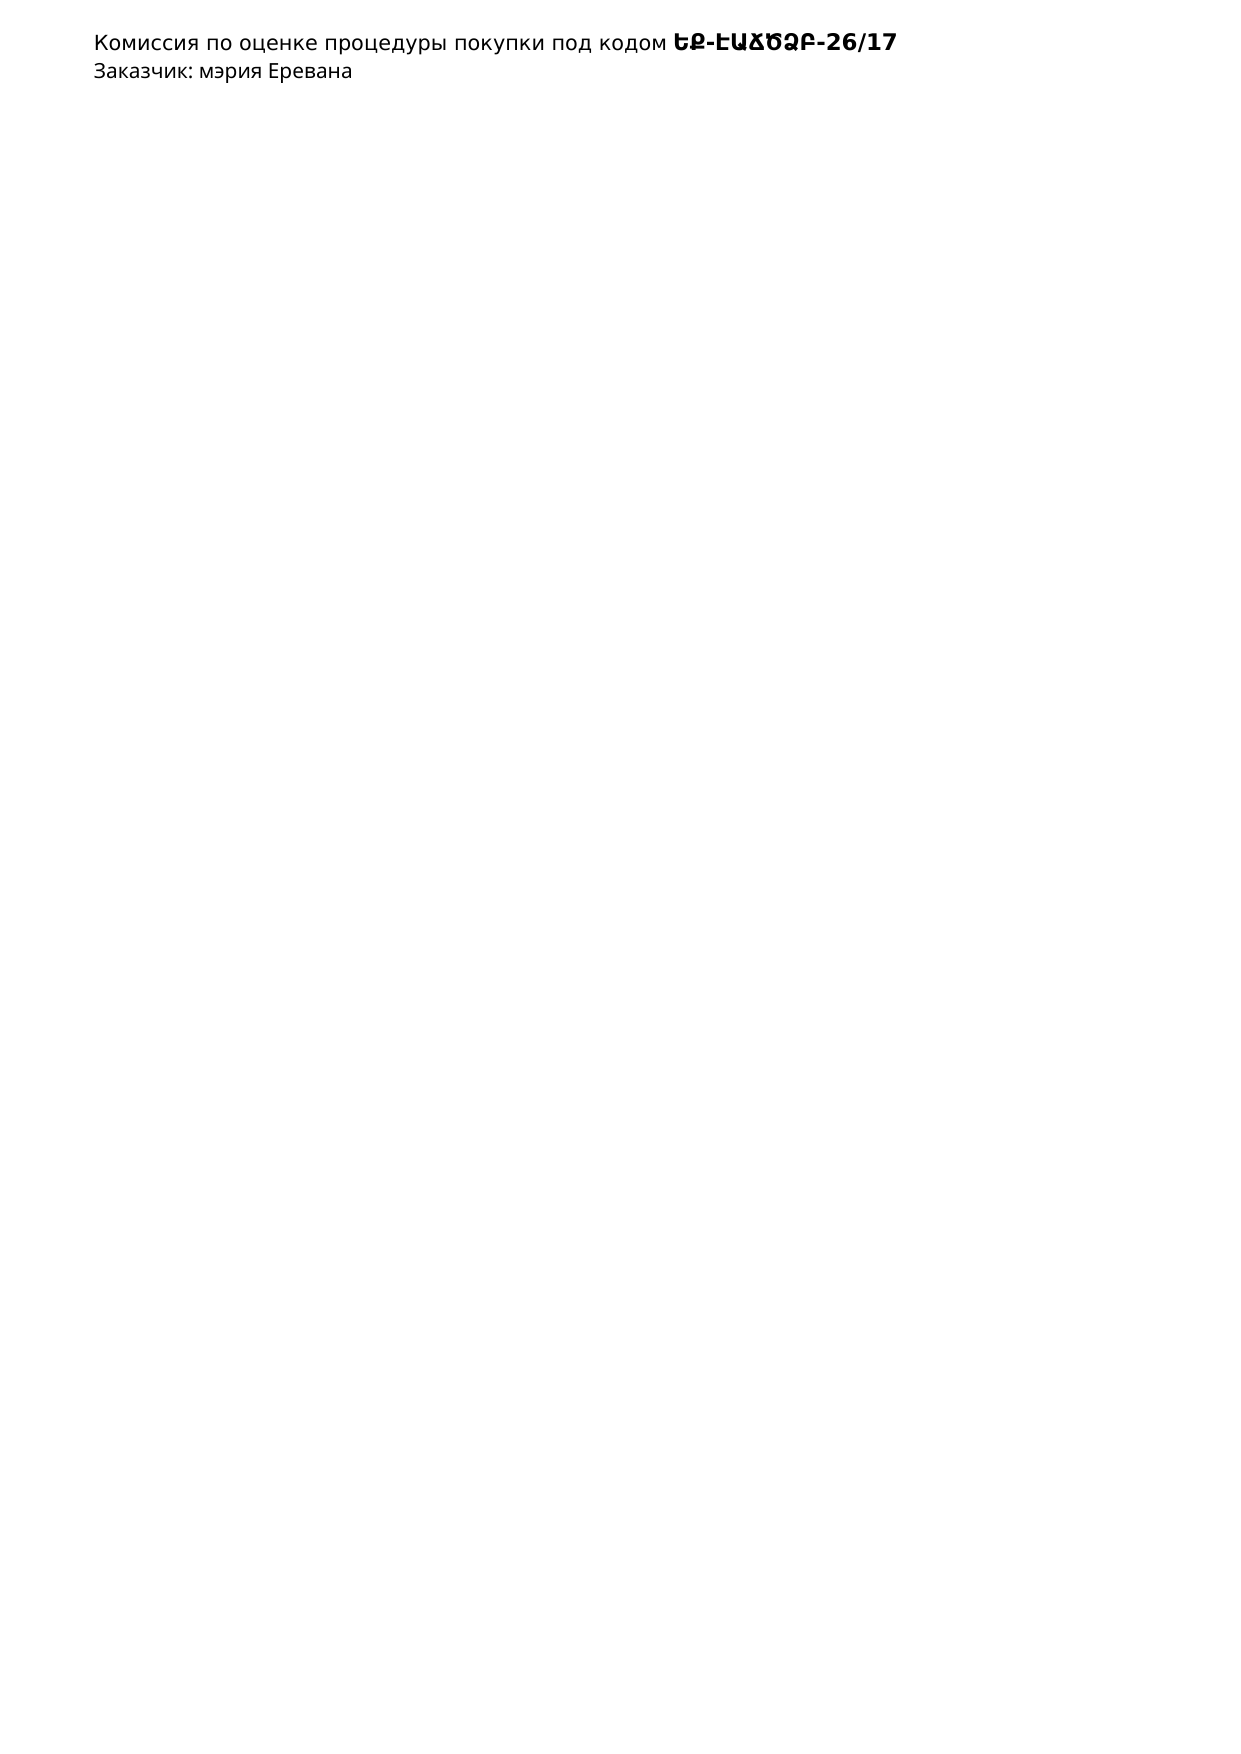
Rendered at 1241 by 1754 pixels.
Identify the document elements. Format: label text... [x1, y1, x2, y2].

text Комиссия по оценке процедуры покупки под кодом ԵՔ-ԷԱՃԾՁԲ-26/17 [94, 29, 1152, 56]
text Заказчик: мэрия Еревана [94, 56, 1152, 85]
